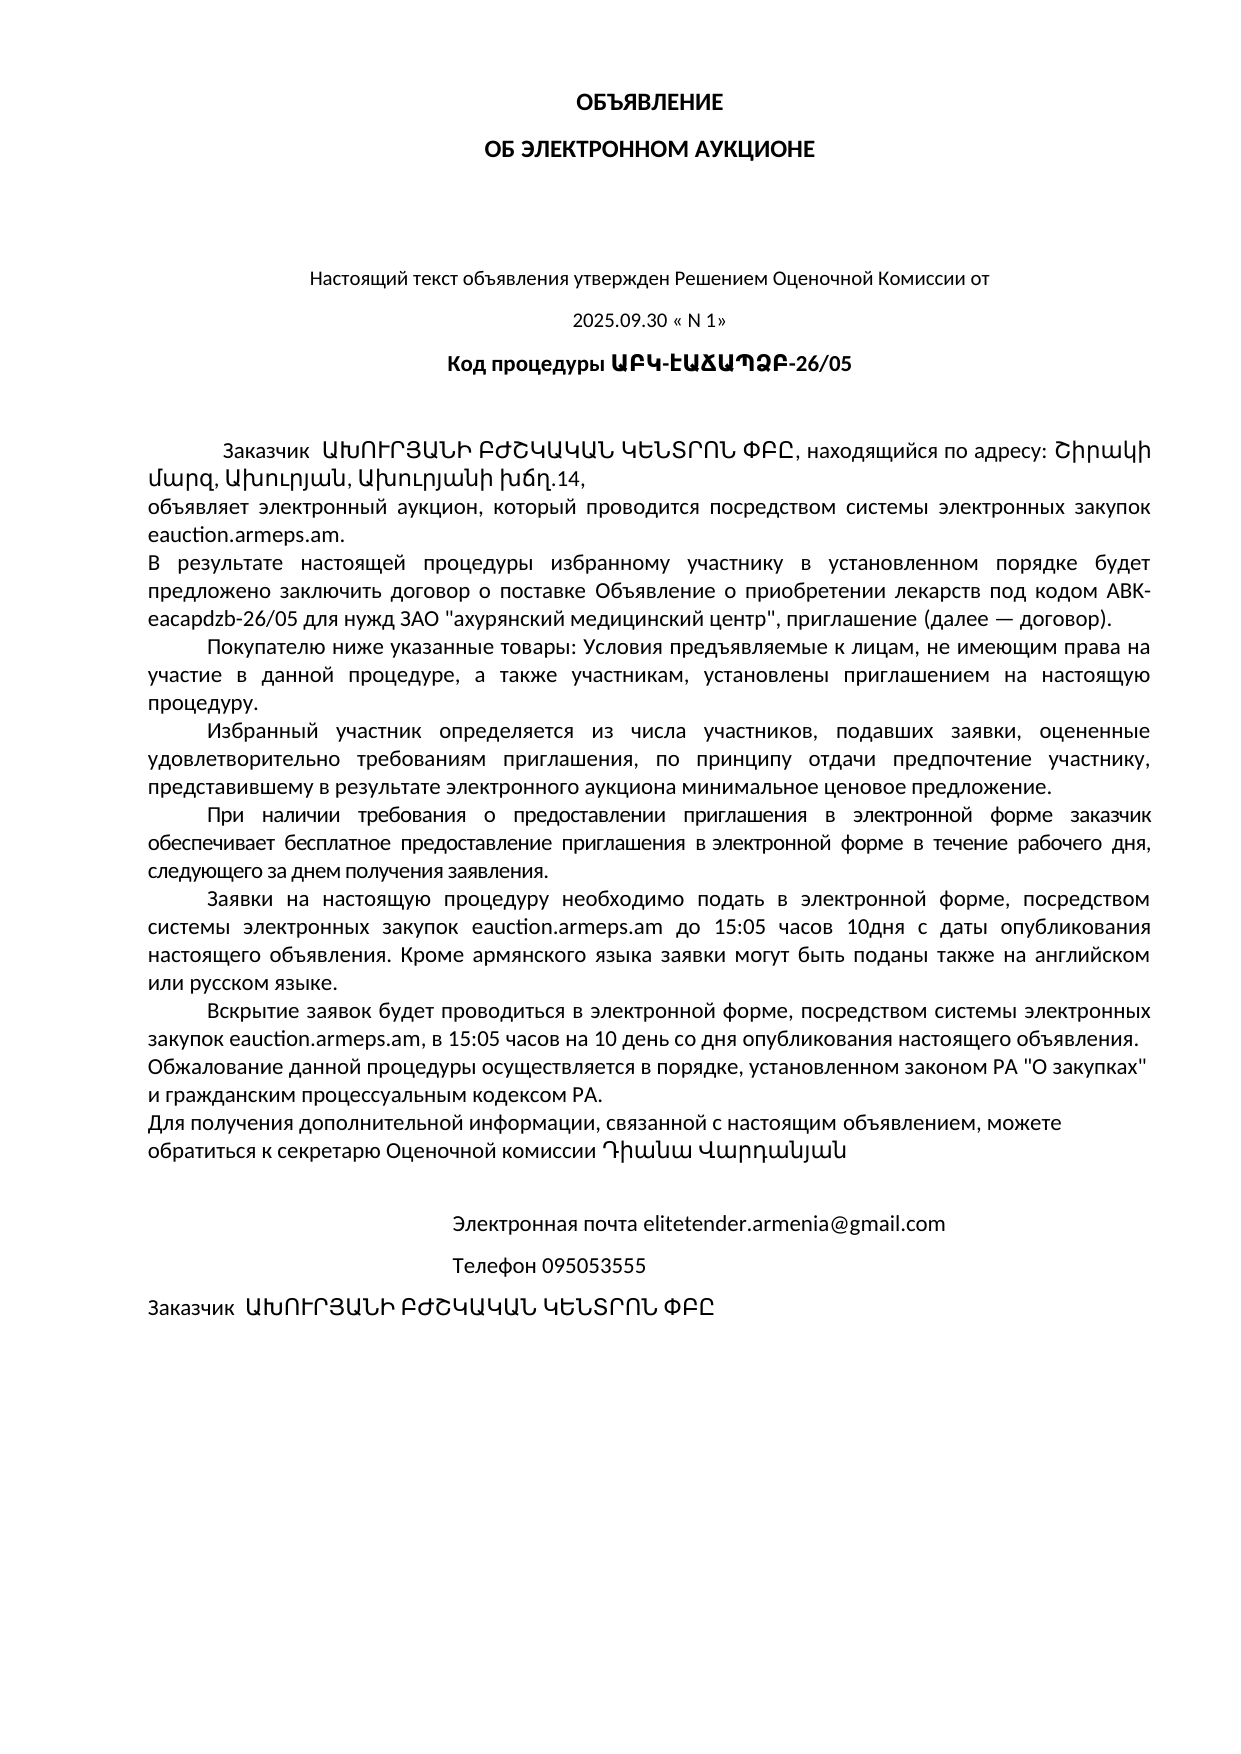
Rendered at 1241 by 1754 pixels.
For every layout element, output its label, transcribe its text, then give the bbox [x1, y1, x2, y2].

text Вскрытие заявок будет проводиться в электронной форме, посредством системы электронных закупок eauction.armeps.am, в 15:05 часов на 10 день со дня опубликования настоящего объявления. [148, 996, 1152, 1052]
text Для получения дополнительной информации, связанной с настоящим объявлением, можете обратиться к секретарю Оценочной комиссии Դիանա Վարդանյան [148, 1108, 1152, 1164]
text При наличии требования о предоставлении приглашения в электронной форме заказчик обеспечивает бесплатное предоставление приглашения в электронной форме в течение рабочего дня, следующего за днем получения заявления. [148, 800, 1152, 884]
text объявляет электронный аукцион, который проводится посредством системы электронных закупок eauction.armeps.am. [148, 492, 1152, 548]
text ОБЪЯВЛЕНИЕ [148, 86, 1152, 117]
text Обжалование данной процедуры осуществляется в порядке, установленном законом РА "О закупках" и гражданским процессуальным кодексом РА. [148, 1052, 1152, 1108]
text Заказчик ԱԽՈՒՐՅԱՆԻ ԲԺՇԿԱԿԱՆ ԿԵՆՏՐՈՆ ՓԲԸ [148, 1293, 1152, 1321]
text Избранный участник определяется из числа участников, подавших заявки, оцененные удовлетворительно требованиям приглашения, по принципу отдачи предпочтение участнику, представившему в результате электронного аукциона минимальное ценовое предложение. [148, 716, 1152, 800]
text Электронная почта elitetender.armenia@gmail.com [148, 1209, 1152, 1237]
text Настоящий текст объявления утвержден Решением Оценочной Комиссии от [148, 265, 1152, 290]
text В результате настоящей процедуры избранному участнику в установленном порядке будет предложено заключить договор о поставке Объявление о приобретении лекарств под кодом ABK-eacapdzb-26/05 для нужд ЗАО "ахурянский медицинский центр", приглашение (далее — договор). [148, 548, 1152, 632]
text Заказчик ԱԽՈՒՐՅԱՆԻ ԲԺՇԿԱԿԱՆ ԿԵՆՏՐՈՆ ՓԲԸ, находящийся по адресу: Շիրակի մարզ, Ախուրյան, Ախուրյանի խճղ.14, [148, 436, 1152, 492]
text ОБ ЭЛЕКТРОННОМ АУКЦИОНЕ [148, 134, 1152, 164]
text Код процедуры ԱԲԿ-էԱՃԱՊՁԲ-26/05 [148, 349, 1152, 377]
text Заявки на настоящую процедуру необходимо подать в электронной форме, посредством системы электронных закупок eauction.armeps.am до 15:05 часов 10дня с даты опубликования настоящего объявления. Кроме армянского языка заявки могут быть поданы также на английском или русском языке. [148, 884, 1152, 996]
text Покупателю ниже указанные товары: Условия предъявляемые к лицам, не имеющим права на участие в данной процедуре, а также участникам, установлены приглашением на настоящую процедуру. [148, 632, 1152, 716]
text 2025.09.30 « N 1» [148, 307, 1152, 332]
text Телефон 095053555 [148, 1251, 1152, 1279]
